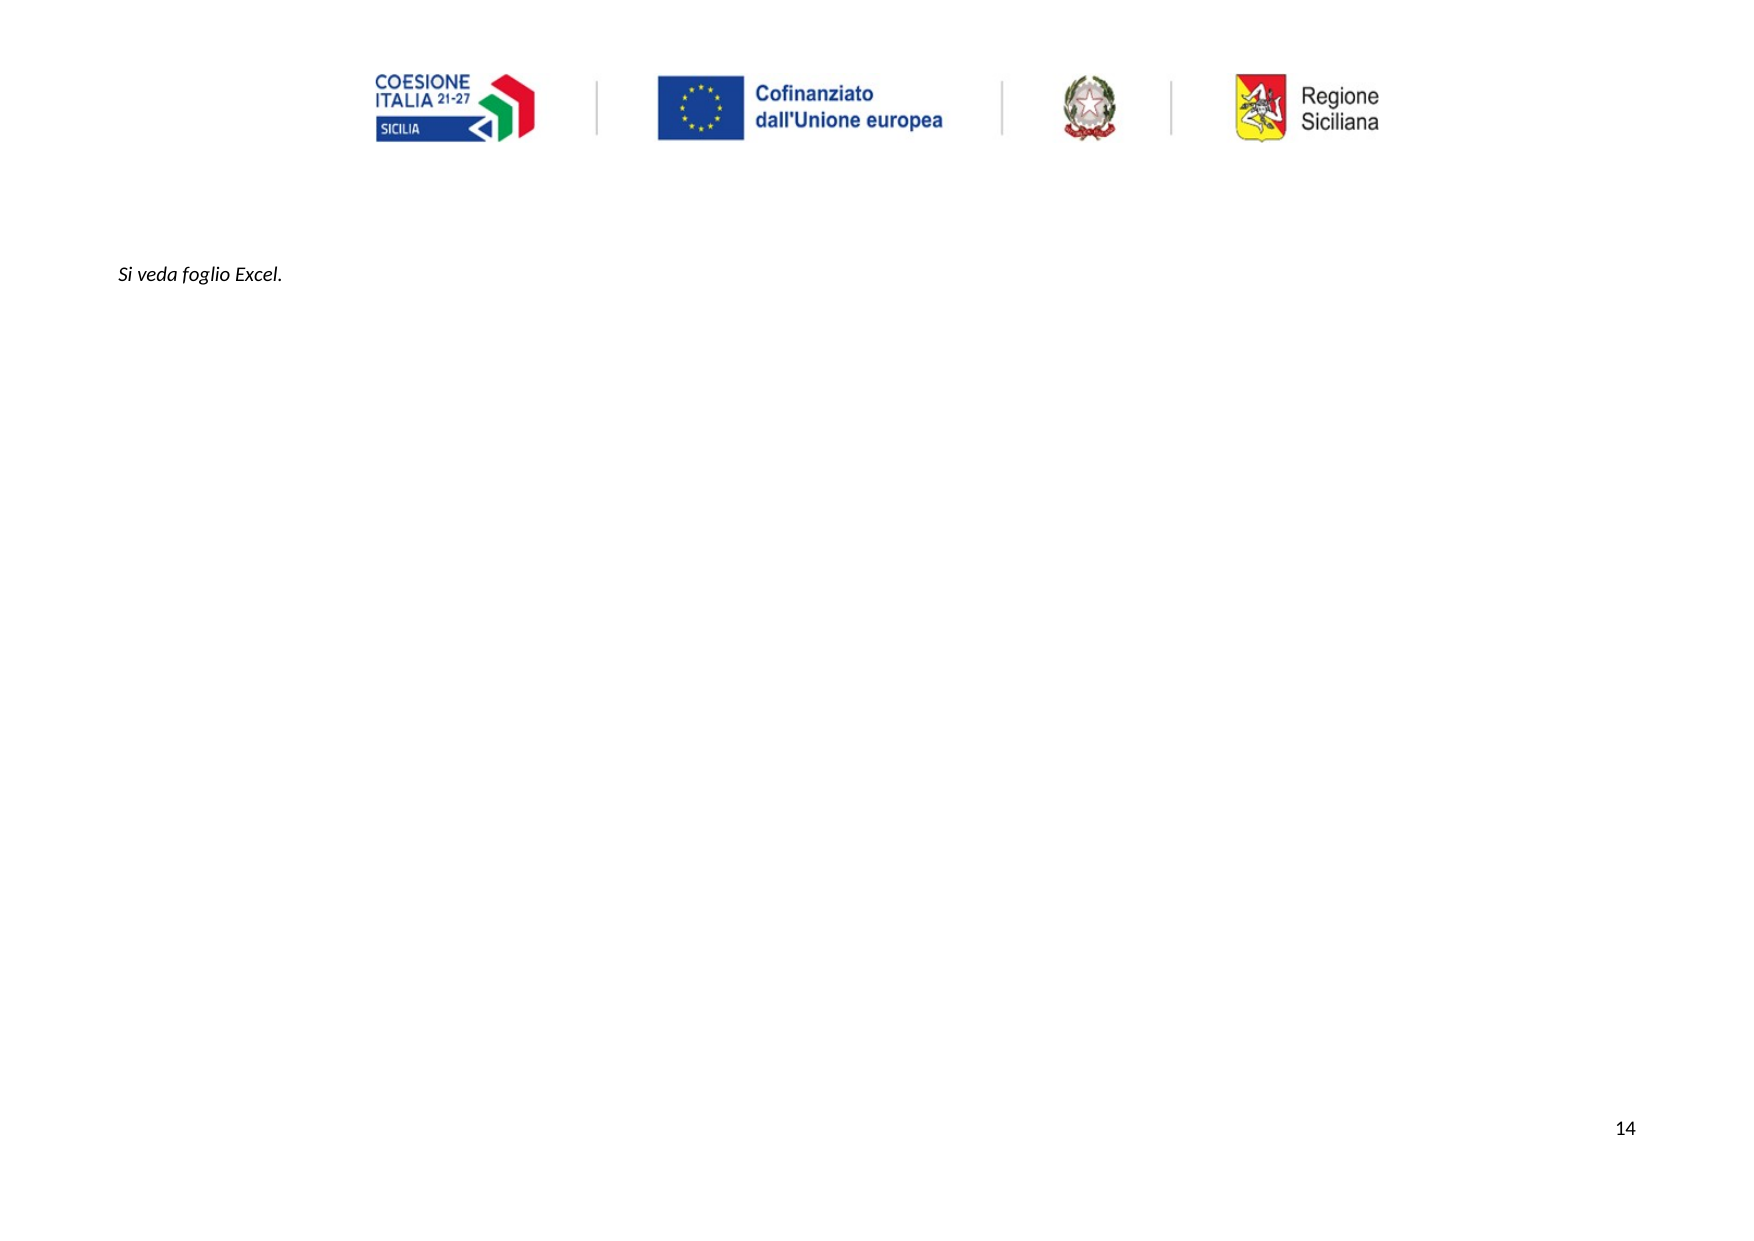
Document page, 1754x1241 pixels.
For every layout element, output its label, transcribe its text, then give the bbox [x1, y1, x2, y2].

text Si veda foglio Excel. [118, 262, 1636, 287]
picture [375, 73, 1379, 143]
